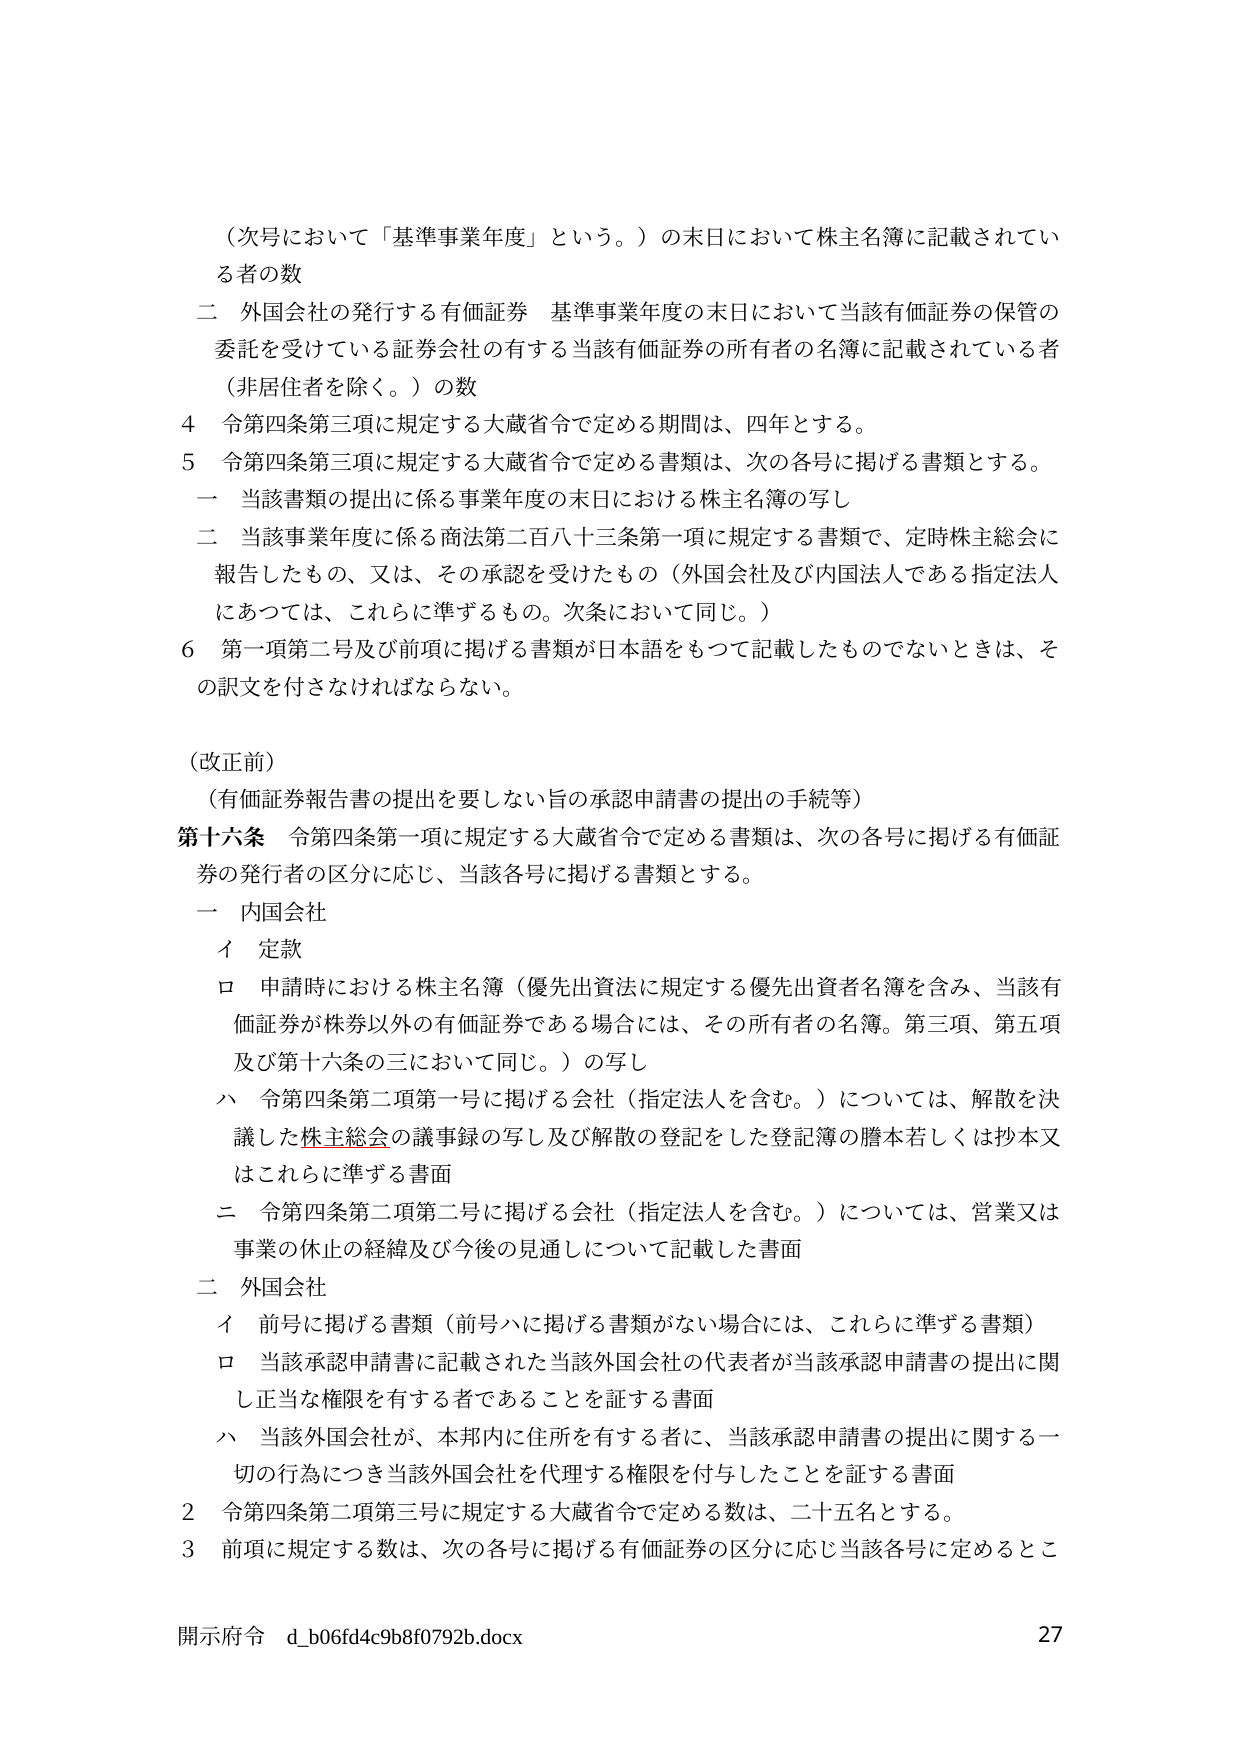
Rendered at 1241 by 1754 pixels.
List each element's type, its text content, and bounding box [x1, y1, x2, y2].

text 一 当該書類の提出に係る事業年度の末日における株主名簿の写し [196, 479, 1063, 517]
text ２ 令第四条第二項第三号に規定する大蔵省令で定める数は、二十五名とする。 [177, 1492, 1063, 1529]
text ６ 第一項第二号及び前項に掲げる書類が日本語をもつて記載したものでないときは、その訳文を付さなければならない。 [177, 629, 1063, 704]
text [196, 217, 1063, 292]
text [177, 1529, 1063, 1567]
text ハ 令第四条第二項第一号に掲げる会社（指定法人を含む。）については、解散を決議した株主総会の議事録の写し及び解散の登記をした登記簿の謄本若しくは抄本又はこれらに準ずる書面 [215, 1079, 1063, 1192]
text ５ 令第四条第三項に規定する大蔵省令で定める書類は、次の各号に掲げる書類とする。 [177, 442, 1063, 479]
text 二 外国会社 [196, 1267, 1063, 1304]
text ハ 当該外国会社が、本邦内に住所を有する者に、当該承認申請書の提出に関する一切の行為につき当該外国会社を代理する権限を付与したことを証する書面 [215, 1417, 1063, 1492]
text （改正前） [177, 742, 1063, 779]
text イ 前号に掲げる書類（前号ハに掲げる書類がない場合には、これらに準ずる書類） [215, 1304, 1063, 1342]
text ニ 令第四条第二項第二号に掲げる会社（指定法人を含む。）については、営業又は事業の休止の経緯及び今後の見通しについて記載した書面 [215, 1192, 1063, 1267]
text ロ 申請時における株主名簿（優先出資法に規定する優先出資者名簿を含み、当該有価証券が株券以外の有価証券である場合には、その所有者の名簿。第三項、第五項及び第十六条の三において同じ。）の写し [215, 967, 1063, 1079]
text 二 当該事業年度に係る商法第二百八十三条第一項に規定する書類で、定時株主総会に報告したもの、又は、その承認を受けたもの（外国会社及び内国法人である指定法人にあつては、これらに準ずるもの。次条において同じ。） [196, 517, 1063, 629]
text 二 外国会社の発行する有価証券 基準事業年度の末日において当該有価証券の保管の委託を受けている証券会社の有する当該有価証券の所有者の名簿に記載されている者（非居住者を除く。）の数 [196, 292, 1063, 404]
text ロ 当該承認申請書に記載された当該外国会社の代表者が当該承認申請書の提出に関し正当な権限を有する者であることを証する書面 [215, 1342, 1063, 1417]
text 一 内国会社 [196, 892, 1063, 929]
text ４ 令第四条第三項に規定する大蔵省令で定める期間は、四年とする。 [177, 404, 1063, 442]
text （有価証券報告書の提出を要しない旨の承認申請書の提出の手続等） [196, 779, 1063, 817]
text 第十六条 令第四条第一項に規定する大蔵省令で定める書類は、次の各号に掲げる有価証券の発行者の区分に応じ、当該各号に掲げる書類とする。 [177, 817, 1063, 892]
text イ 定款 [215, 929, 1063, 967]
